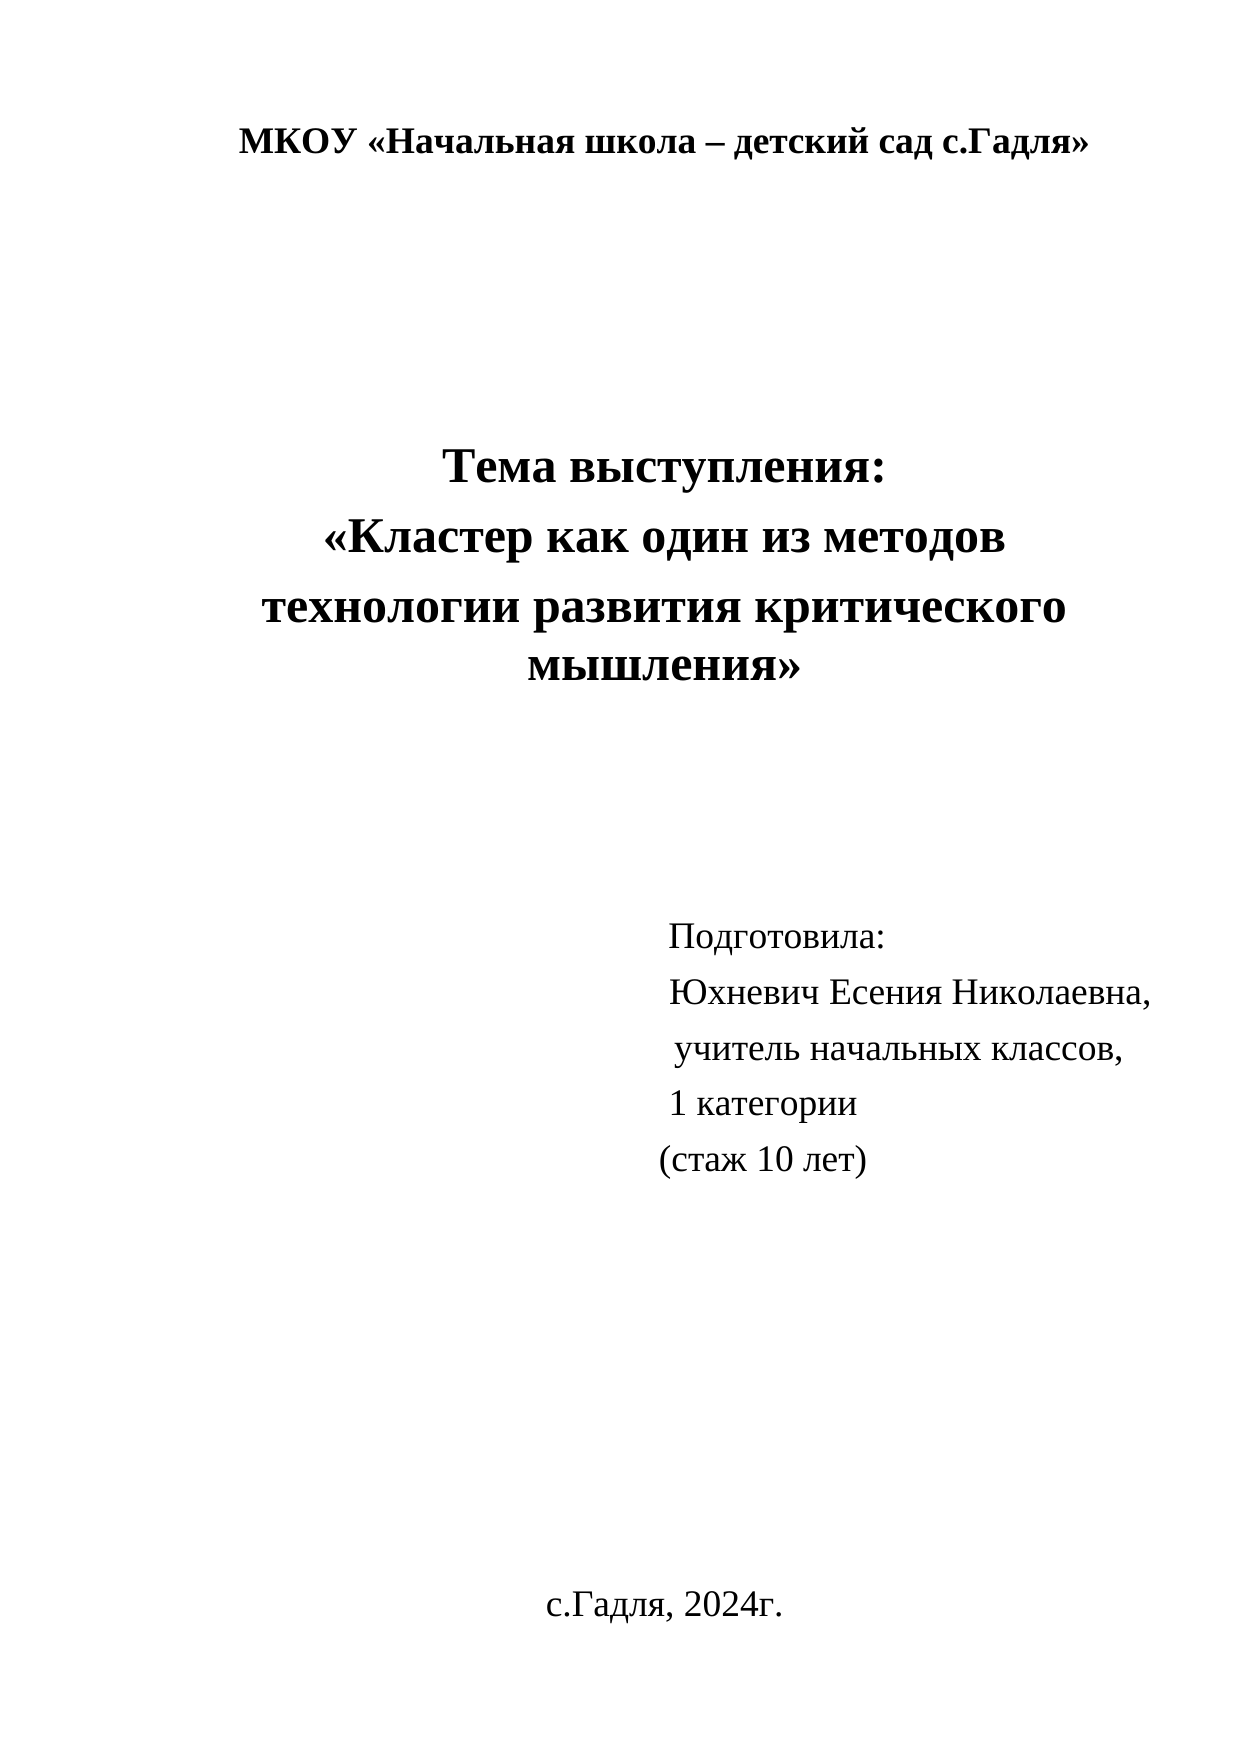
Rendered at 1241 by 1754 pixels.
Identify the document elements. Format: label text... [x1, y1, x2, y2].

text Тема выступления: [177, 436, 1152, 494]
text Подготовила: [177, 914, 1152, 957]
text МКОУ «Начальная школа – детский сад с.Гадля» [177, 118, 1152, 161]
text технологии развития критического мышления» [177, 576, 1152, 691]
text (стаж 10 лет) [177, 1136, 1152, 1179]
text «Кластер как один из методов [177, 506, 1152, 564]
text с.Гадля, 2024г. [177, 1581, 1152, 1624]
text 1 категории [177, 1081, 1152, 1124]
text учитель начальных классов, [177, 1025, 1152, 1068]
text Юхневич Есения Николаевна, [177, 969, 1152, 1012]
